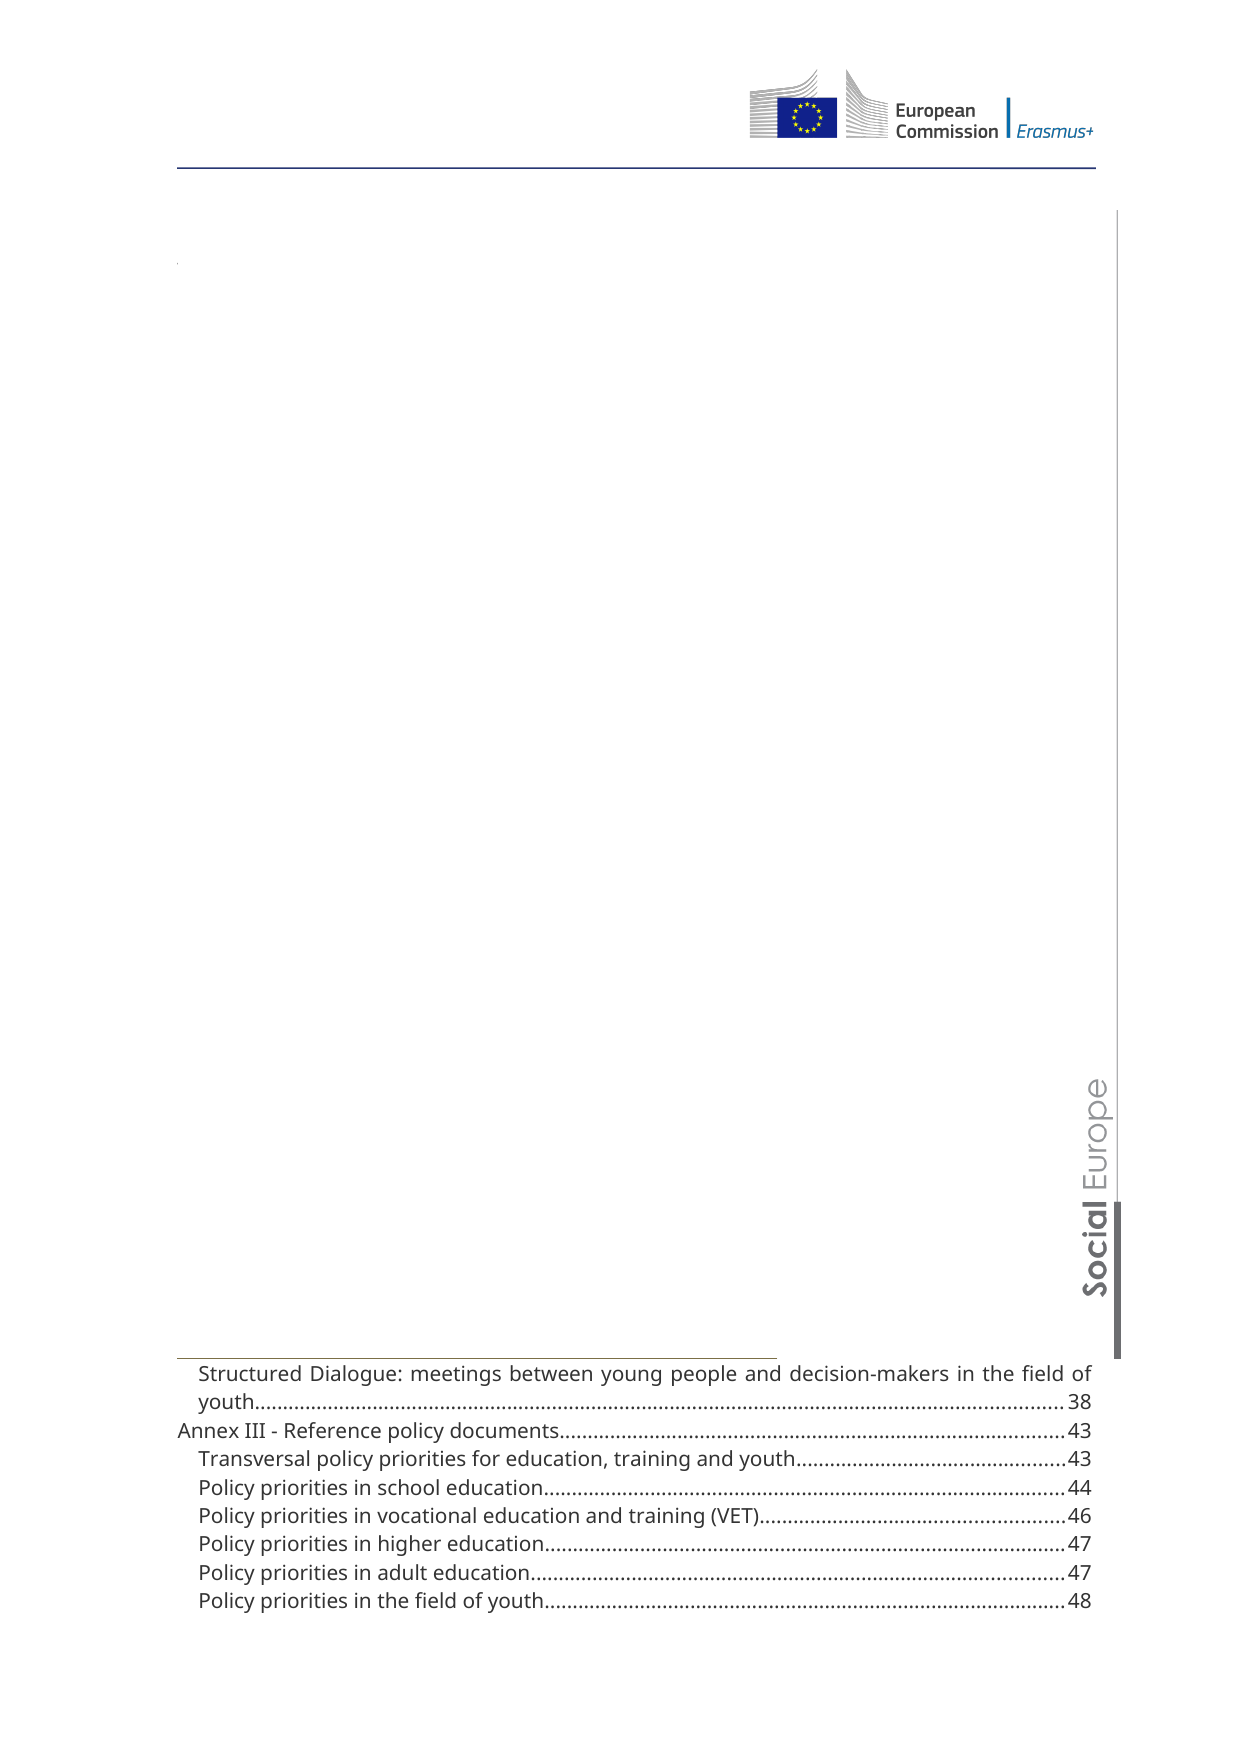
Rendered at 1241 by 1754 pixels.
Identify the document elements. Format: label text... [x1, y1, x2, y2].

text Structured Dialogue: meetings between young people and decision-makers in the field of youth 38 [198, 1359, 1092, 1416]
text Annex III - Reference policy documents 43 [177, 1416, 1092, 1444]
text Policy priorities in vocational education and training (VET) 46 [198, 1501, 1092, 1529]
text Policy priorities in adult education 47 [198, 1558, 1092, 1586]
text Policy priorities in higher education 47 [198, 1529, 1092, 1558]
text Policy priorities in school education 44 [198, 1473, 1092, 1501]
picture [177, 210, 1121, 1359]
text Policy priorities in the field of youth 48 [198, 1586, 1092, 1615]
picture [749, 69, 1093, 142]
text Transversal policy priorities for education, training and youth 43 [198, 1444, 1092, 1473]
